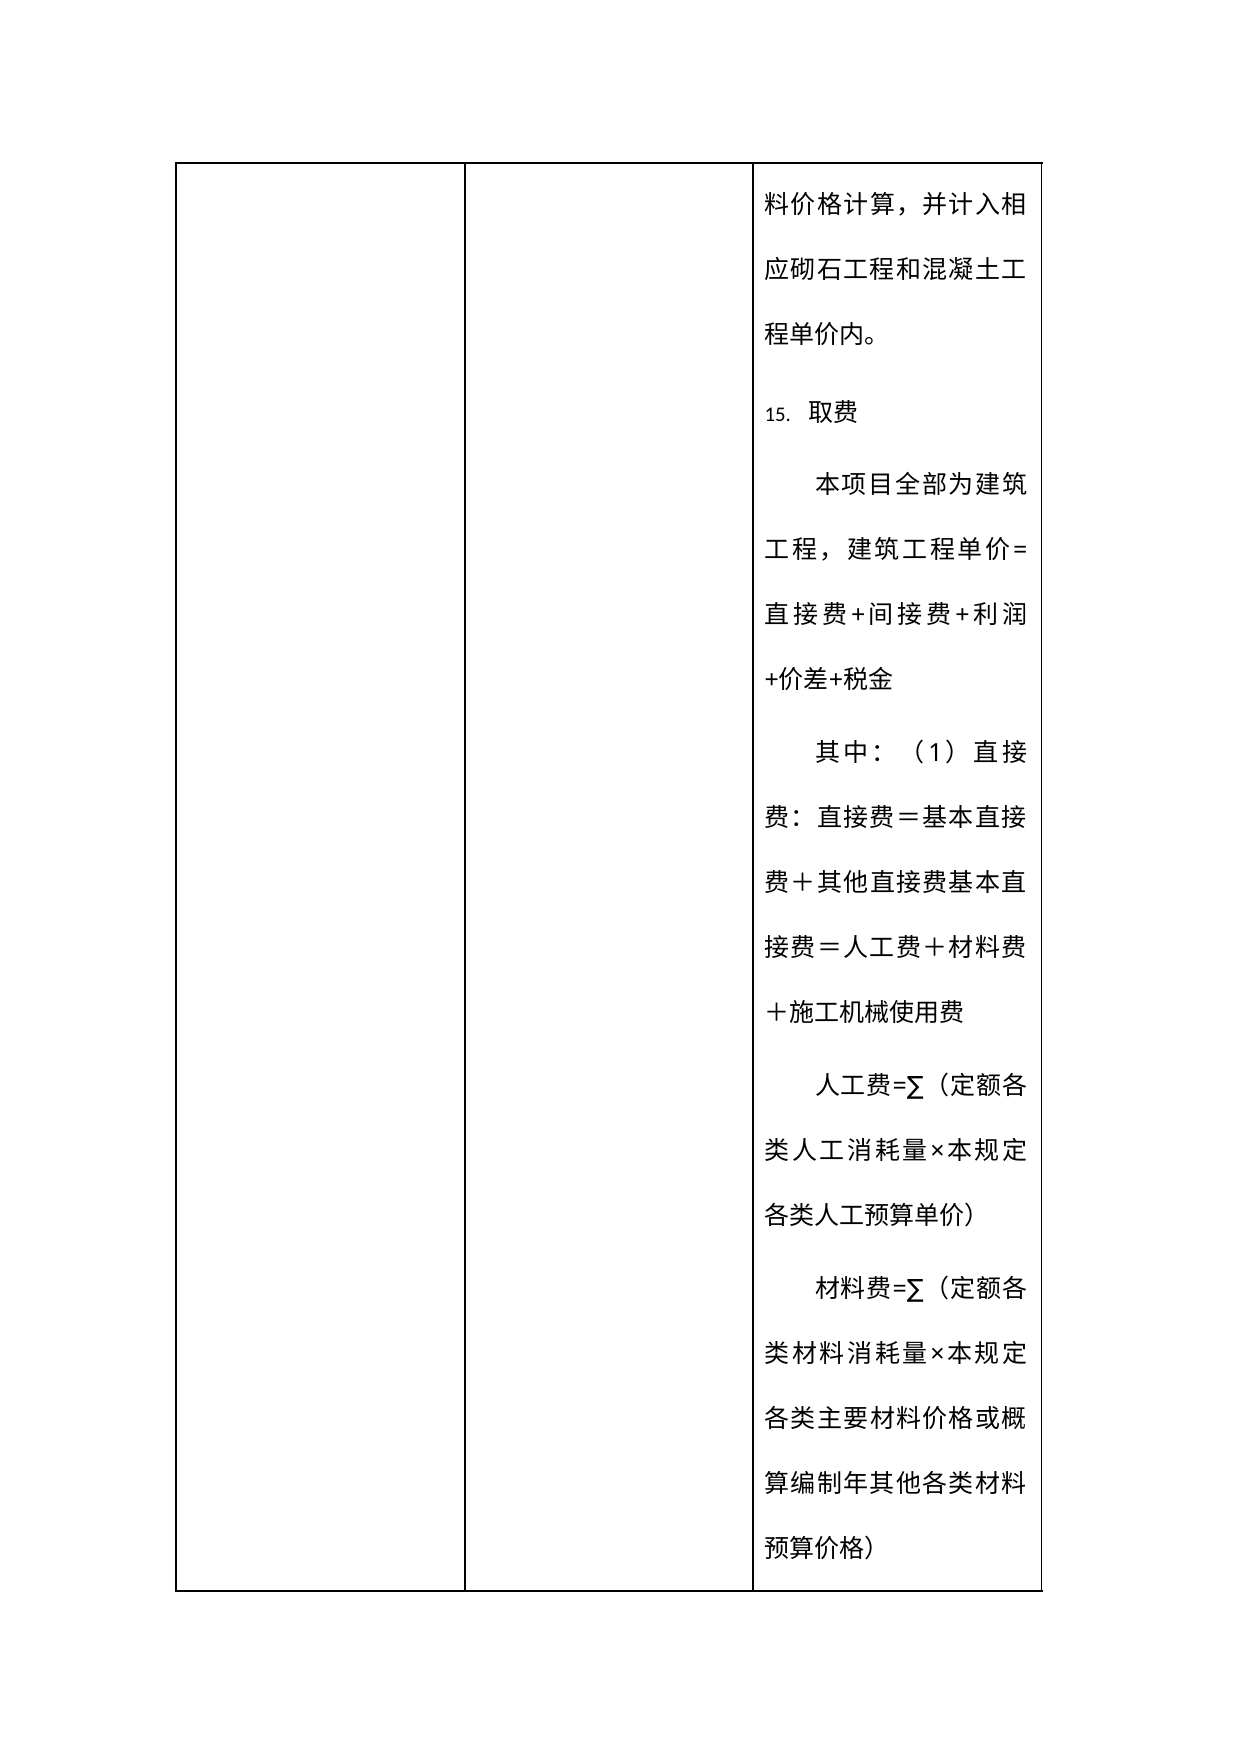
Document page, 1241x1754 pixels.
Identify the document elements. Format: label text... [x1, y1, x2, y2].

table_cell [466, 164, 752, 1590]
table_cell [754, 164, 1041, 1590]
table_cell 1 [177, 164, 464, 1590]
